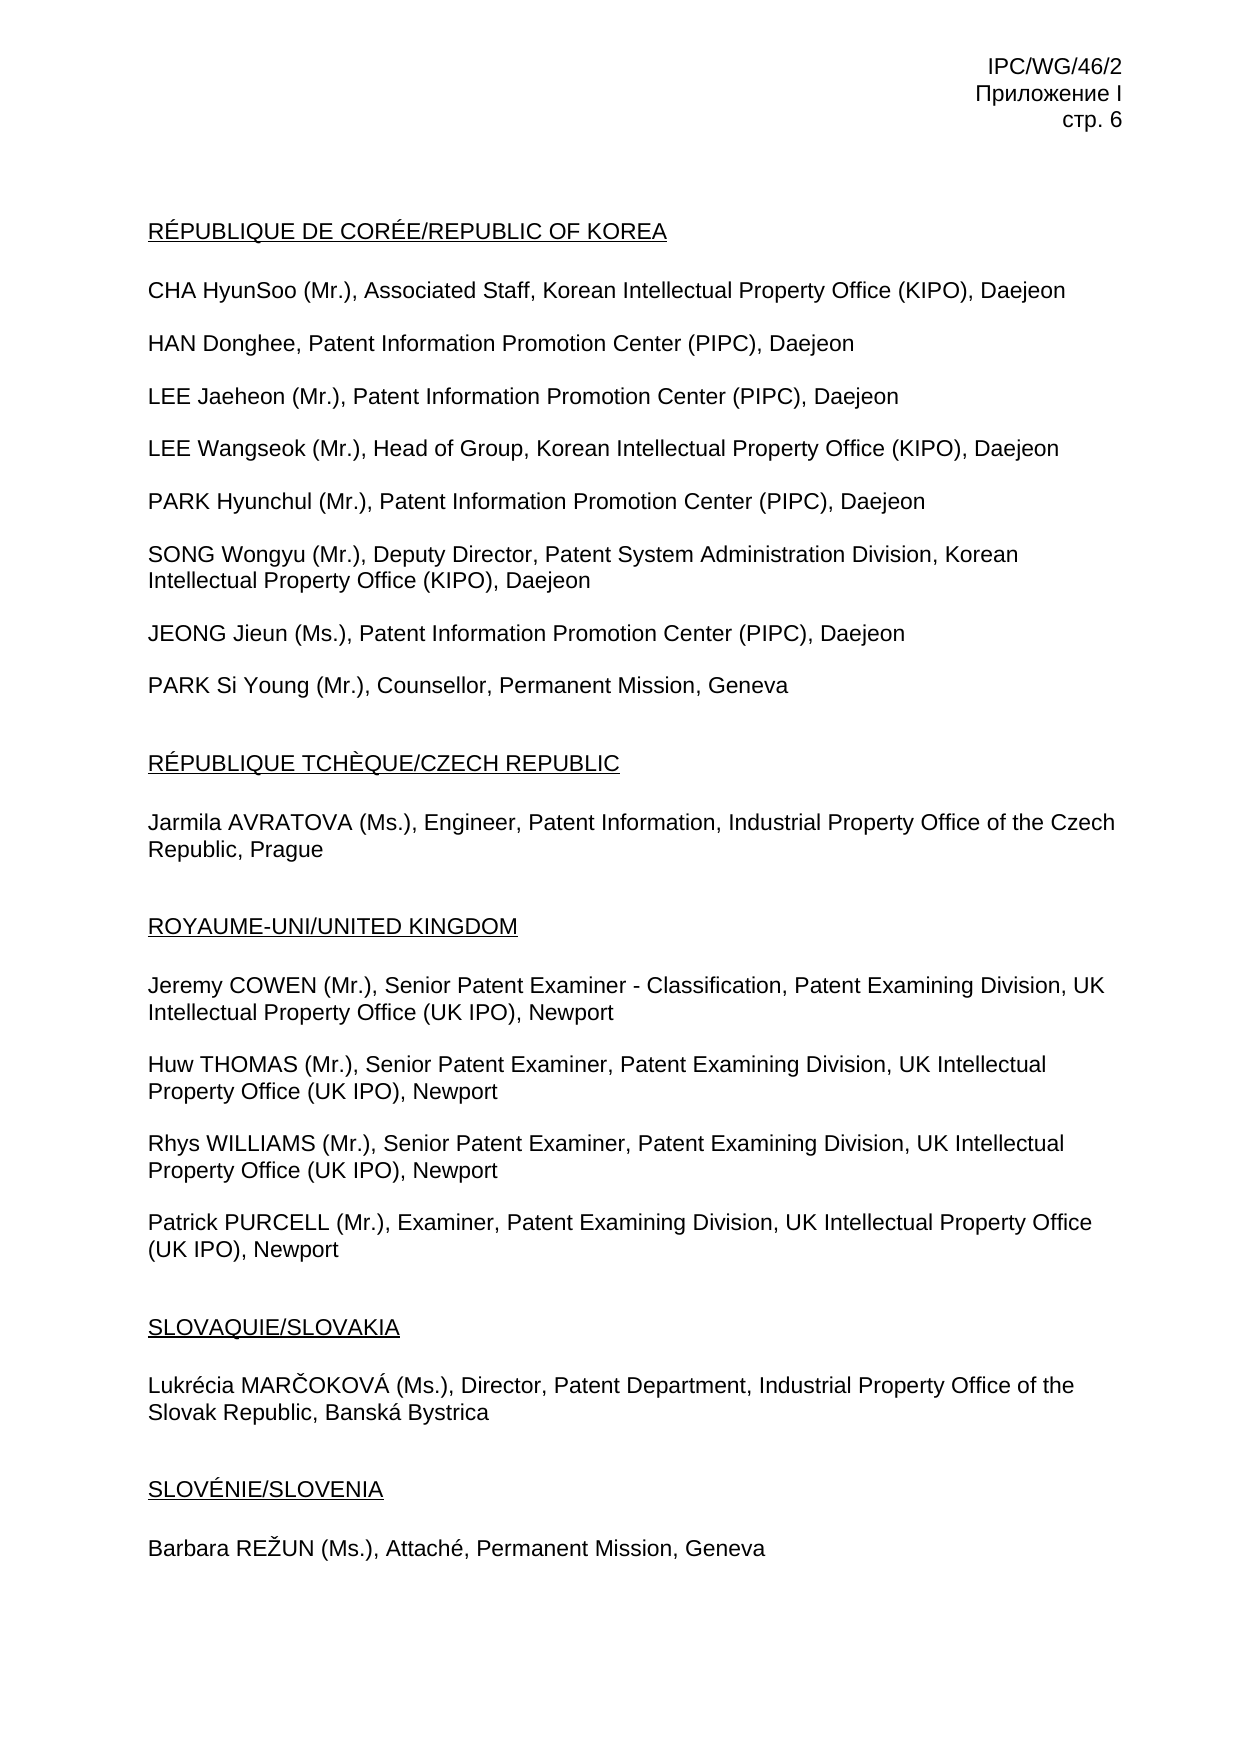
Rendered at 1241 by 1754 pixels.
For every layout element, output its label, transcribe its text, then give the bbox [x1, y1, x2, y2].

subtitle SLOVAQUIE/SLOVAKIA [148, 1313, 1122, 1340]
text Lukrécia MARČOKOVÁ (Ms.), Director, Patent Department, Industrial Property Office of the Slovak Republic, Banská Bystrica [148, 1372, 1122, 1425]
text Barbara REŽUN (Ms.), Attaché, Permanent Mission, Geneva [148, 1535, 1122, 1562]
subtitle SLOVÉNIE/SLOVENIA [148, 1476, 1122, 1503]
text PARK Si Young (Mr.), Counsellor, Permanent Mission, Geneva [148, 672, 1122, 699]
subtitle RÉPUBLIQUE TCHÈQUE/CZECH REPUBLIC [148, 750, 1122, 777]
subtitle RÉPUBLIQUE DE CORÉE/REPUBLIC OF KOREA [148, 218, 1122, 244]
text Huw THOMAS (Mr.), Senior Patent Examiner, Patent Examining Division, UK Intellectual Property Office (UK IPO), Newport [148, 1051, 1122, 1104]
subtitle ROYAUME-UNI/UNITED KINGDOM [148, 913, 1122, 939]
text Jeremy COWEN (Mr.), Senior Patent Examiner - Classification, Patent Examining Division, UK Intellectual Property Office (UK IPO), Newport [148, 972, 1122, 1025]
text SONG Wongyu (Mr.), Deputy Director, Patent System Administration Division, Korean Intellectual Property Office (KIPO), Daejeon [148, 541, 1122, 593]
text JEONG Jieun (Ms.), Patent Information Promotion Center (PIPC), Daejeon [148, 620, 1122, 646]
text HAN Donghee, Patent Information Promotion Center (PIPC), Daejeon [148, 330, 1122, 356]
text Rhys WILLIAMS (Mr.), Senior Patent Examiner, Patent Examining Division, UK Intellectual Property Office (UK IPO), Newport [148, 1130, 1122, 1183]
text LEE Wangseok (Mr.), Head of Group, Korean Intellectual Property Office (KIPO), Daejeon [148, 435, 1122, 462]
text CHA HyunSoo (Mr.), Associated Staff, Korean Intellectual Property Office (KIPO), Daejeon [148, 277, 1122, 303]
text Patrick PURCELL (Mr.), Examiner, Patent Examining Division, UK Intellectual Property Office (UK IPO), Newport [148, 1209, 1122, 1262]
text PARK Hyunchul (Mr.), Patent Information Promotion Center (PIPC), Daejeon [148, 488, 1122, 514]
text Jarmila AVRATOVA (Ms.), Engineer, Patent Information, Industrial Property Office of the Czech Republic, Prague [148, 809, 1122, 862]
text LEE Jaeheon (Mr.), Patent Information Promotion Center (PIPC), Daejeon [148, 383, 1122, 409]
